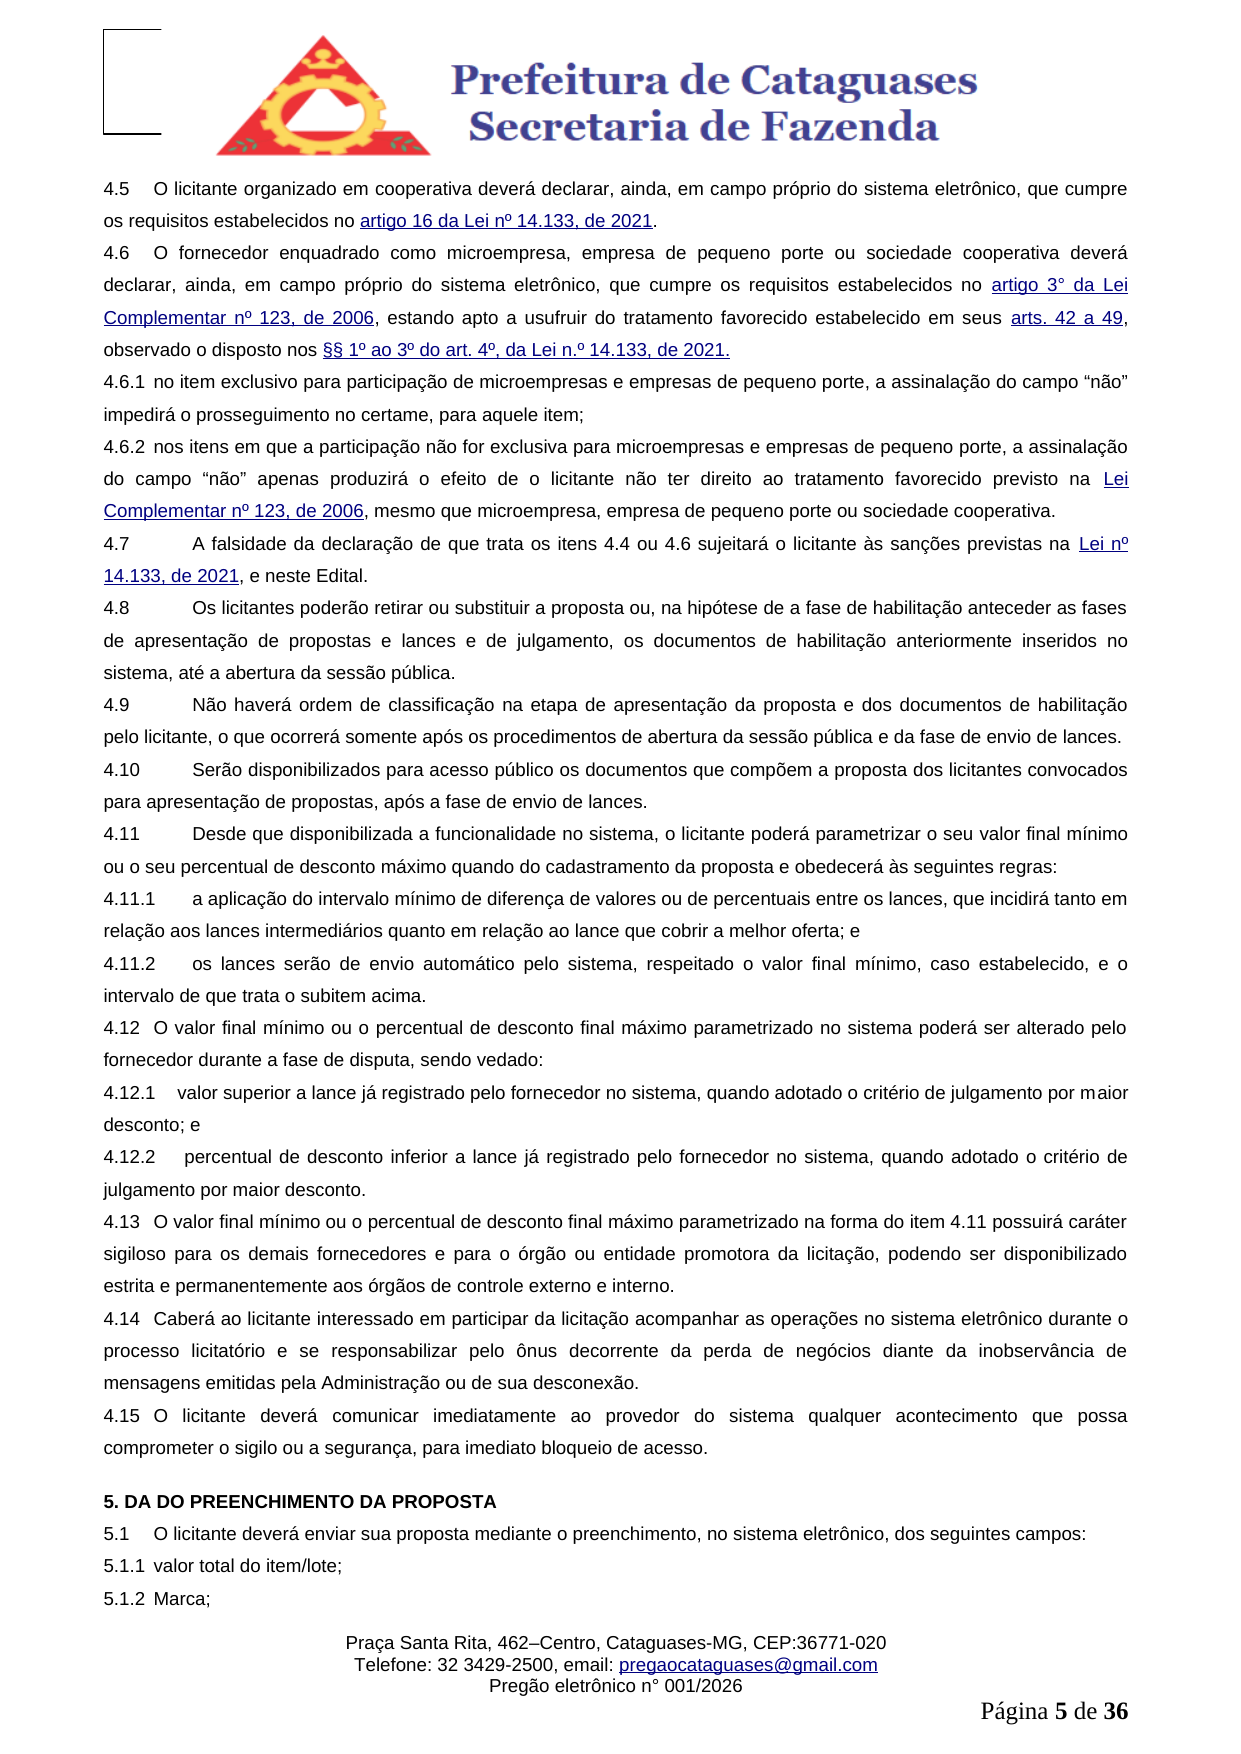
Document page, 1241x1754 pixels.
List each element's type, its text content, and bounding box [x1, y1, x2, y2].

picture [161, 29, 1071, 177]
list O licitante deverá enviar sua proposta mediante o preenchimento, no sistema eletrônico, dos seguintes campos: [103, 1523, 1128, 1544]
list Serão disponibilizados para acesso público os documentos que compõem a proposta dos licitantes convocados para apresentação de propostas, após a fase de envio de lances. [103, 758, 1128, 812]
list os lances serão de envio automático pelo sistema, respeitado o valor final mínimo, caso estabelecido, e o intervalo de que trata o subitem acima. [103, 952, 1128, 1006]
list O valor final mínimo ou o percentual de desconto final máximo parametrizado no sistema poderá ser alterado pelo fornecedor durante a fase de disputa, sendo vedado: [103, 1017, 1128, 1071]
list a aplicação do intervalo mínimo de diferença de valores ou de percentuais entre os lances, que incidirá tanto em relação aos lances intermediários quanto em relação ao lance que cobrir a melhor oferta; e [103, 888, 1128, 942]
list O licitante organizado em cooperativa deverá declarar, ainda, em campo próprio do sistema eletrônico, que cumpre os requisitos estabelecidos no artigo 16 da Lei nº 14.133, de 2021. [103, 177, 1128, 231]
list O licitante deverá comunicar imediatamente ao provedor do sistema qualquer acontecimento que possa comprometer o sigilo ou a segurança, para imediato bloqueio de acesso. [103, 1404, 1128, 1458]
list O fornecedor enquadrado como microempresa, empresa de pequeno porte ou sociedade cooperativa deverá declarar, ainda, em campo próprio do sistema eletrônico, que cumpre os requisitos estabelecidos no artigo 3° da Lei Complementar nº 123, de 2006, estando apto a usufruir do tratamento favorecido estabelecido em seus arts. 42 a 49, observado o disposto nos §§ 1º ao 3º do art. 4º, da Lei n.º 14.133, de 2021. [103, 242, 1128, 360]
list no item exclusivo para participação de microempresas e empresas de pequeno porte, a assinalação do campo “não” impedirá o prosseguimento no certame, para aquele item; [103, 371, 1128, 425]
list Desde que disponibilizada a funcionalidade no sistema, o licitante poderá parametrizar o seu valor final mínimo ou o seu percentual de desconto máximo quando do cadastramento da proposta e obedecerá às seguintes regras: [103, 823, 1128, 877]
list A falsidade da declaração de que trata os itens 4.4 ou 4.6 sujeitará o licitante às sanções previstas na Lei nº 14.133, de 2021, e neste Edital. [103, 532, 1128, 586]
list valor superior a lance já registrado pelo fornecedor no sistema, quando adotado o critério de julgamento por maior desconto; e [103, 1081, 1128, 1135]
text 5. DA DO PREENCHIMENTO DA PROPOSTA [103, 1491, 1128, 1512]
list Caberá ao licitante interessado em participar da licitação acompanhar as operações no sistema eletrônico durante o processo licitatório e se responsabilizar pelo ônus decorrente da perda de negócios diante da inobservância de mensagens emitidas pela Administração ou de sua desconexão. [103, 1307, 1128, 1394]
list percentual de desconto inferior a lance já registrado pelo fornecedor no sistema, quando adotado o critério de julgamento por maior desconto. [103, 1146, 1128, 1200]
list Os licitantes poderão retirar ou substituir a proposta ou, na hipótese de a fase de habilitação anteceder as fases de apresentação de propostas e lances e de julgamento, os documentos de habilitação anteriormente inseridos no sistema, até a abertura da sessão pública. [103, 597, 1128, 683]
list nos itens em que a participação não for exclusiva para microempresas e empresas de pequeno porte, a assinalação do campo “não” apenas produzirá o efeito de o licitante não ter direito ao tratamento favorecido previsto na Lei Complementar nº 123, de 2006, mesmo que microempresa, empresa de pequeno porte ou sociedade cooperativa. [103, 436, 1128, 522]
list O valor final mínimo ou o percentual de desconto final máximo parametrizado na forma do item 4.11 possuirá caráter sigiloso para os demais fornecedores e para o órgão ou entidade promotora da licitação, podendo ser disponibilizado estrita e permanentemente aos órgãos de controle externo e interno. [103, 1211, 1128, 1297]
list Marca; [103, 1587, 1128, 1609]
list Não haverá ordem de classificação na etapa de apresentação da proposta e dos documentos de habilitação pelo licitante, o que ocorrerá somente após os procedimentos de abertura da sessão pública e da fase de envio de lances. [103, 694, 1128, 748]
list valor total do item/lote; [103, 1555, 1128, 1577]
